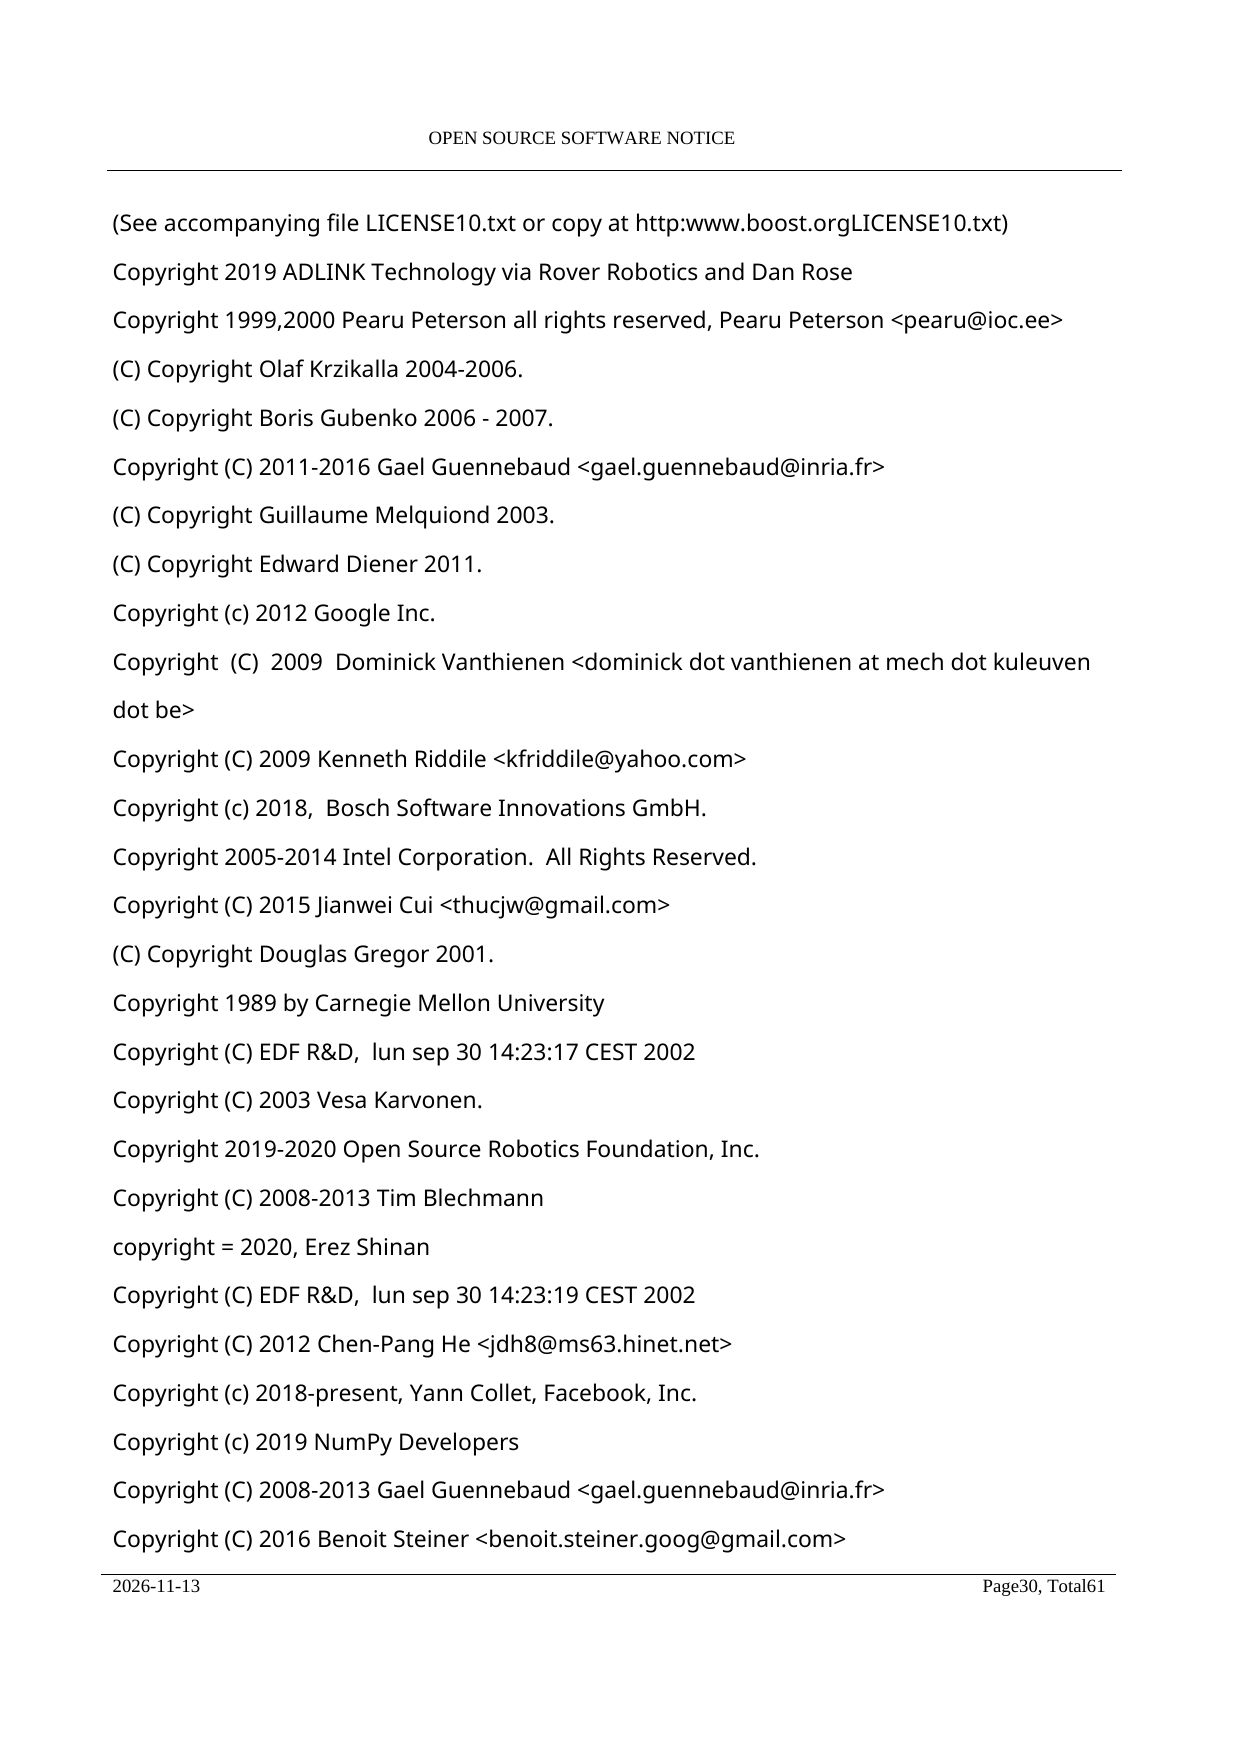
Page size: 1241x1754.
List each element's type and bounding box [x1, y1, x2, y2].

text [112, 206, 1128, 1555]
